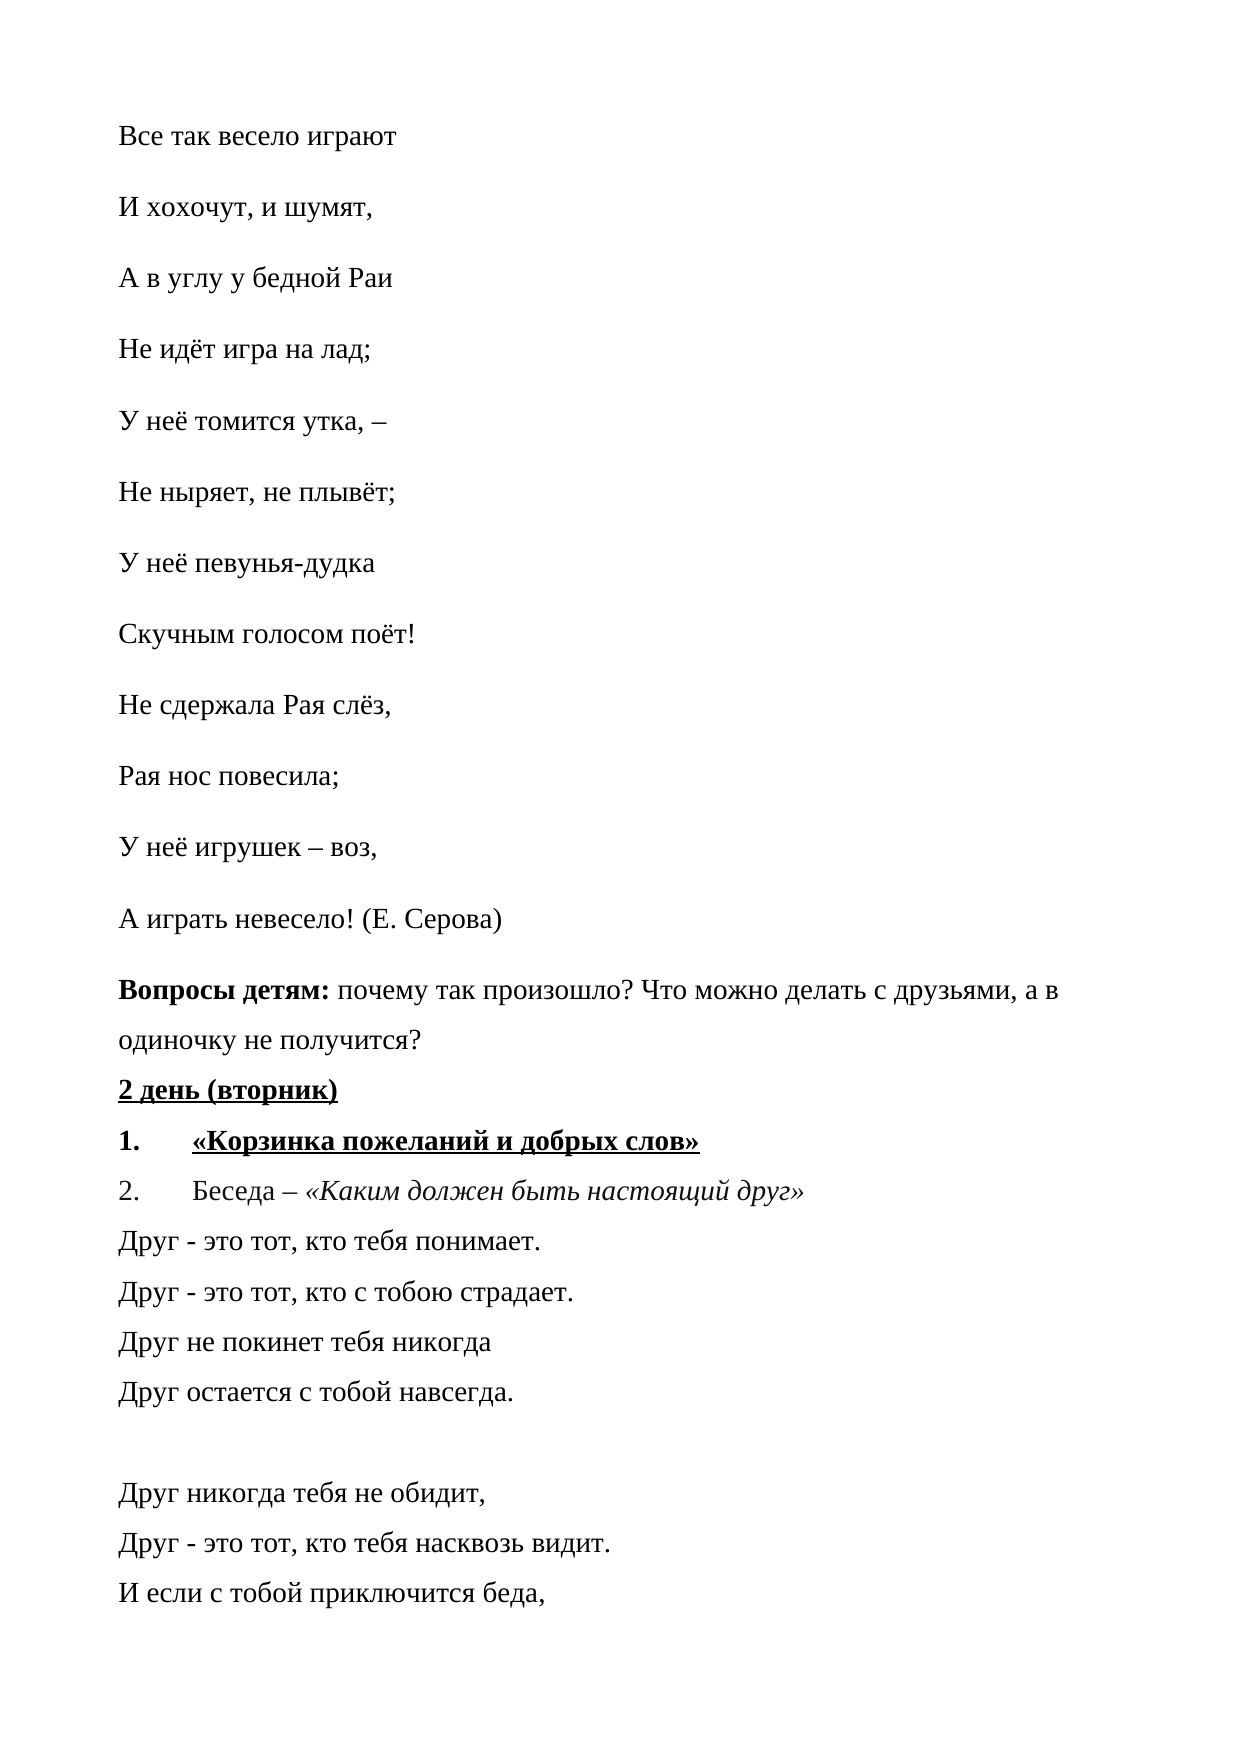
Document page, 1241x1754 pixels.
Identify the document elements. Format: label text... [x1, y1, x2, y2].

text Друг - это тот, кто с тобою страдает. [118, 1274, 1167, 1307]
text У неё томится утка, – [118, 403, 1167, 436]
list Беседа – «Каким должен быть настоящий друг» [118, 1173, 1167, 1207]
text У неё игрушек – воз, [118, 829, 1167, 863]
text А играть невесело! (Е. Серова) [118, 901, 1167, 934]
text Вопросы детям: почему так произошло? Что можно делать с друзьями, а в одиночку не получится? [118, 972, 1167, 1056]
text И хохочут, и шумят, [118, 189, 1167, 223]
text Друг никогда тебя не обидит, [118, 1475, 1167, 1508]
text Друг - это тот, кто тебя насквозь видит. [118, 1525, 1167, 1559]
text А в углу у бедной Раи [118, 260, 1167, 294]
list «Корзинка пожеланий и добрых слов» [118, 1123, 1167, 1156]
text 2 день (вторник) [118, 1072, 1167, 1106]
text Друг - это тот, кто тебя понимает. [118, 1223, 1167, 1257]
text Не ныряет, не плывёт; [118, 474, 1167, 507]
text Скучным голосом поёт! [118, 616, 1167, 650]
text И если с тобой приключится беда, [118, 1576, 1167, 1609]
text Друг не покинет тебя никогда [118, 1324, 1167, 1358]
text Не идёт игра на лад; [118, 332, 1167, 365]
text Все так весело играют [118, 118, 1167, 152]
text Не сдержала Рая слёз, [118, 687, 1167, 721]
text У неё певунья-дудка [118, 545, 1167, 578]
text Рая нос повесила; [118, 758, 1167, 792]
text Друг остается с тобой навсегда. [118, 1374, 1167, 1408]
